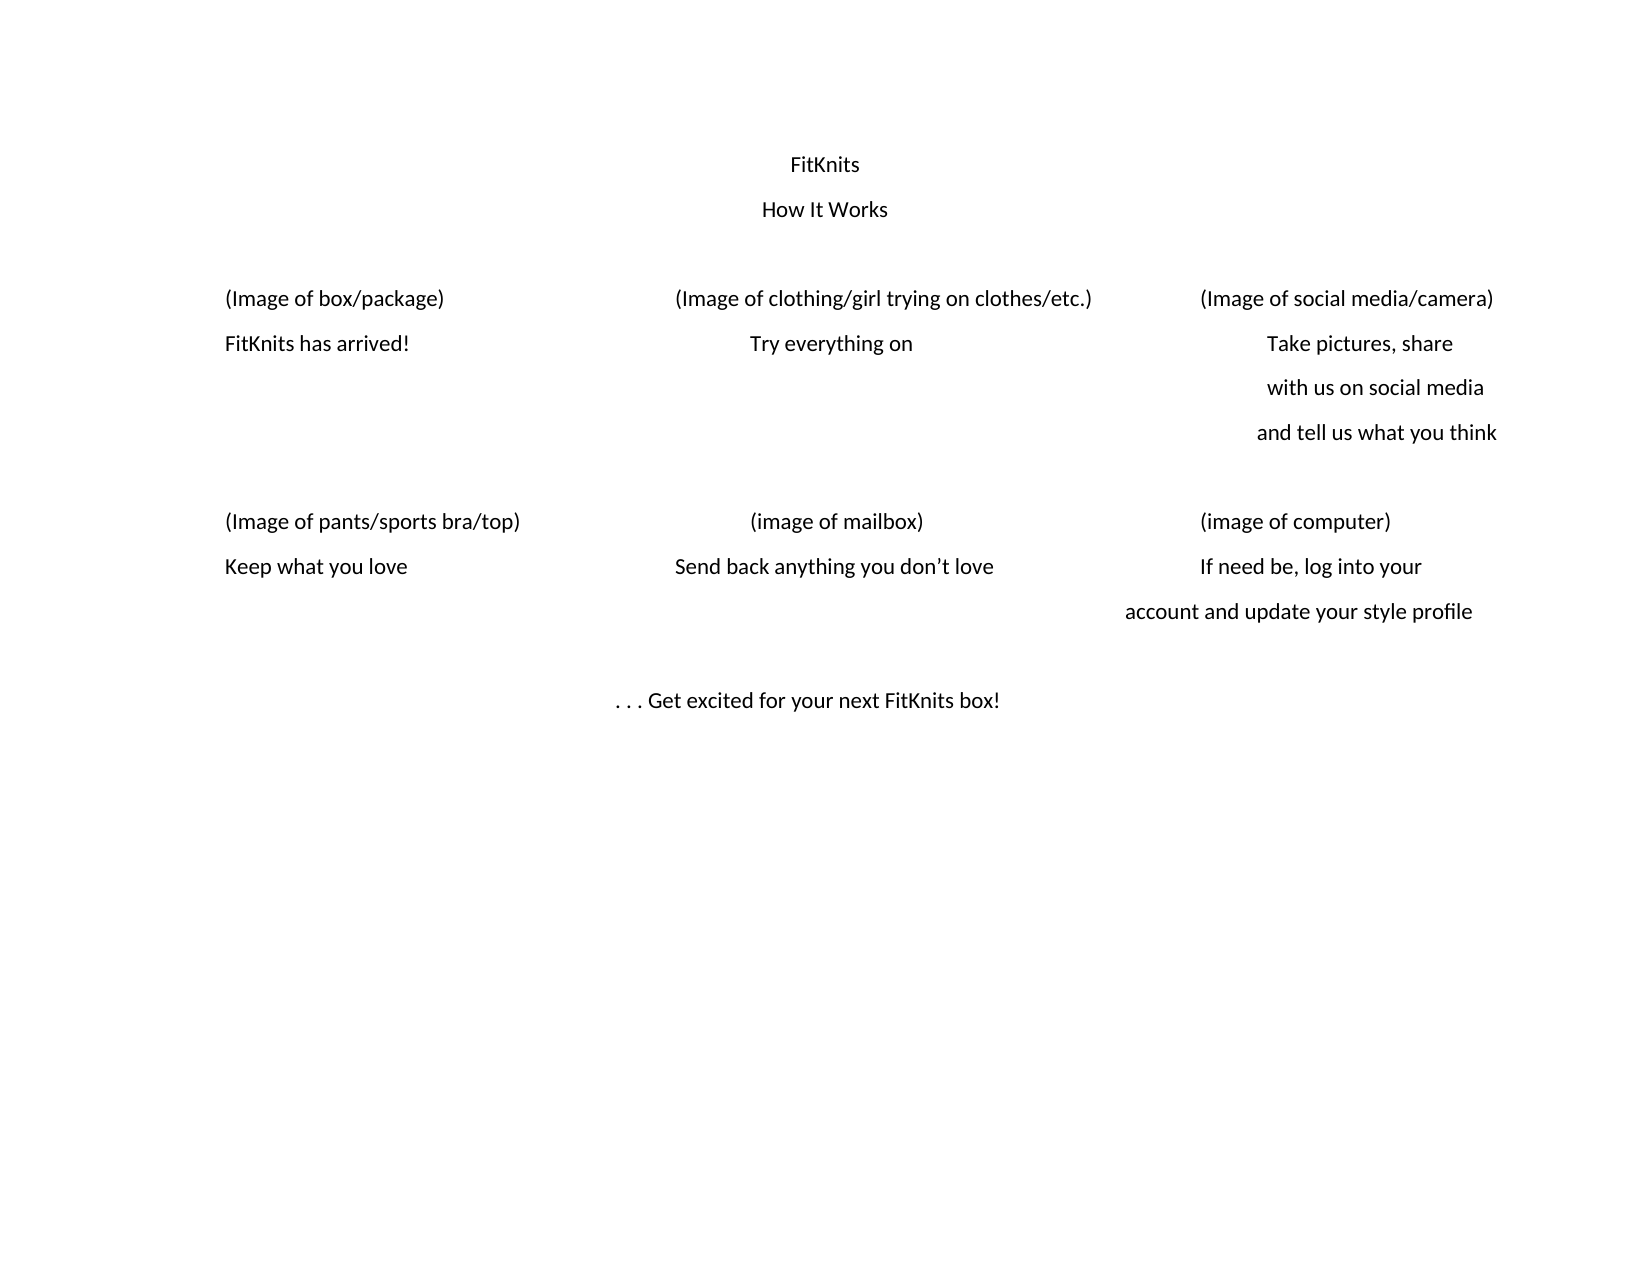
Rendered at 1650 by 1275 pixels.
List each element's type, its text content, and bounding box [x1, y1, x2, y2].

text (Image of box/package) (Image of clothing/girl trying on clothes/etc.) (Image of social media/camera) [150, 284, 1500, 312]
text with us on social media [1200, 373, 1500, 401]
text FitKnits has arrived! Try everything on Take pictures, share [150, 329, 1500, 357]
text account and update your style profile [1125, 597, 1500, 625]
text Keep what you love Send back anything you don’t love If need be, log into your [150, 552, 1500, 580]
text How It Works [150, 195, 1500, 223]
text FitKnits [150, 150, 1500, 178]
text (Image of pants/sports bra/top) (image of mailbox) (image of computer) [150, 507, 1500, 536]
text and tell us what you think [1200, 418, 1500, 446]
text . . . Get excited for your next FitKnits box! [615, 686, 1500, 714]
